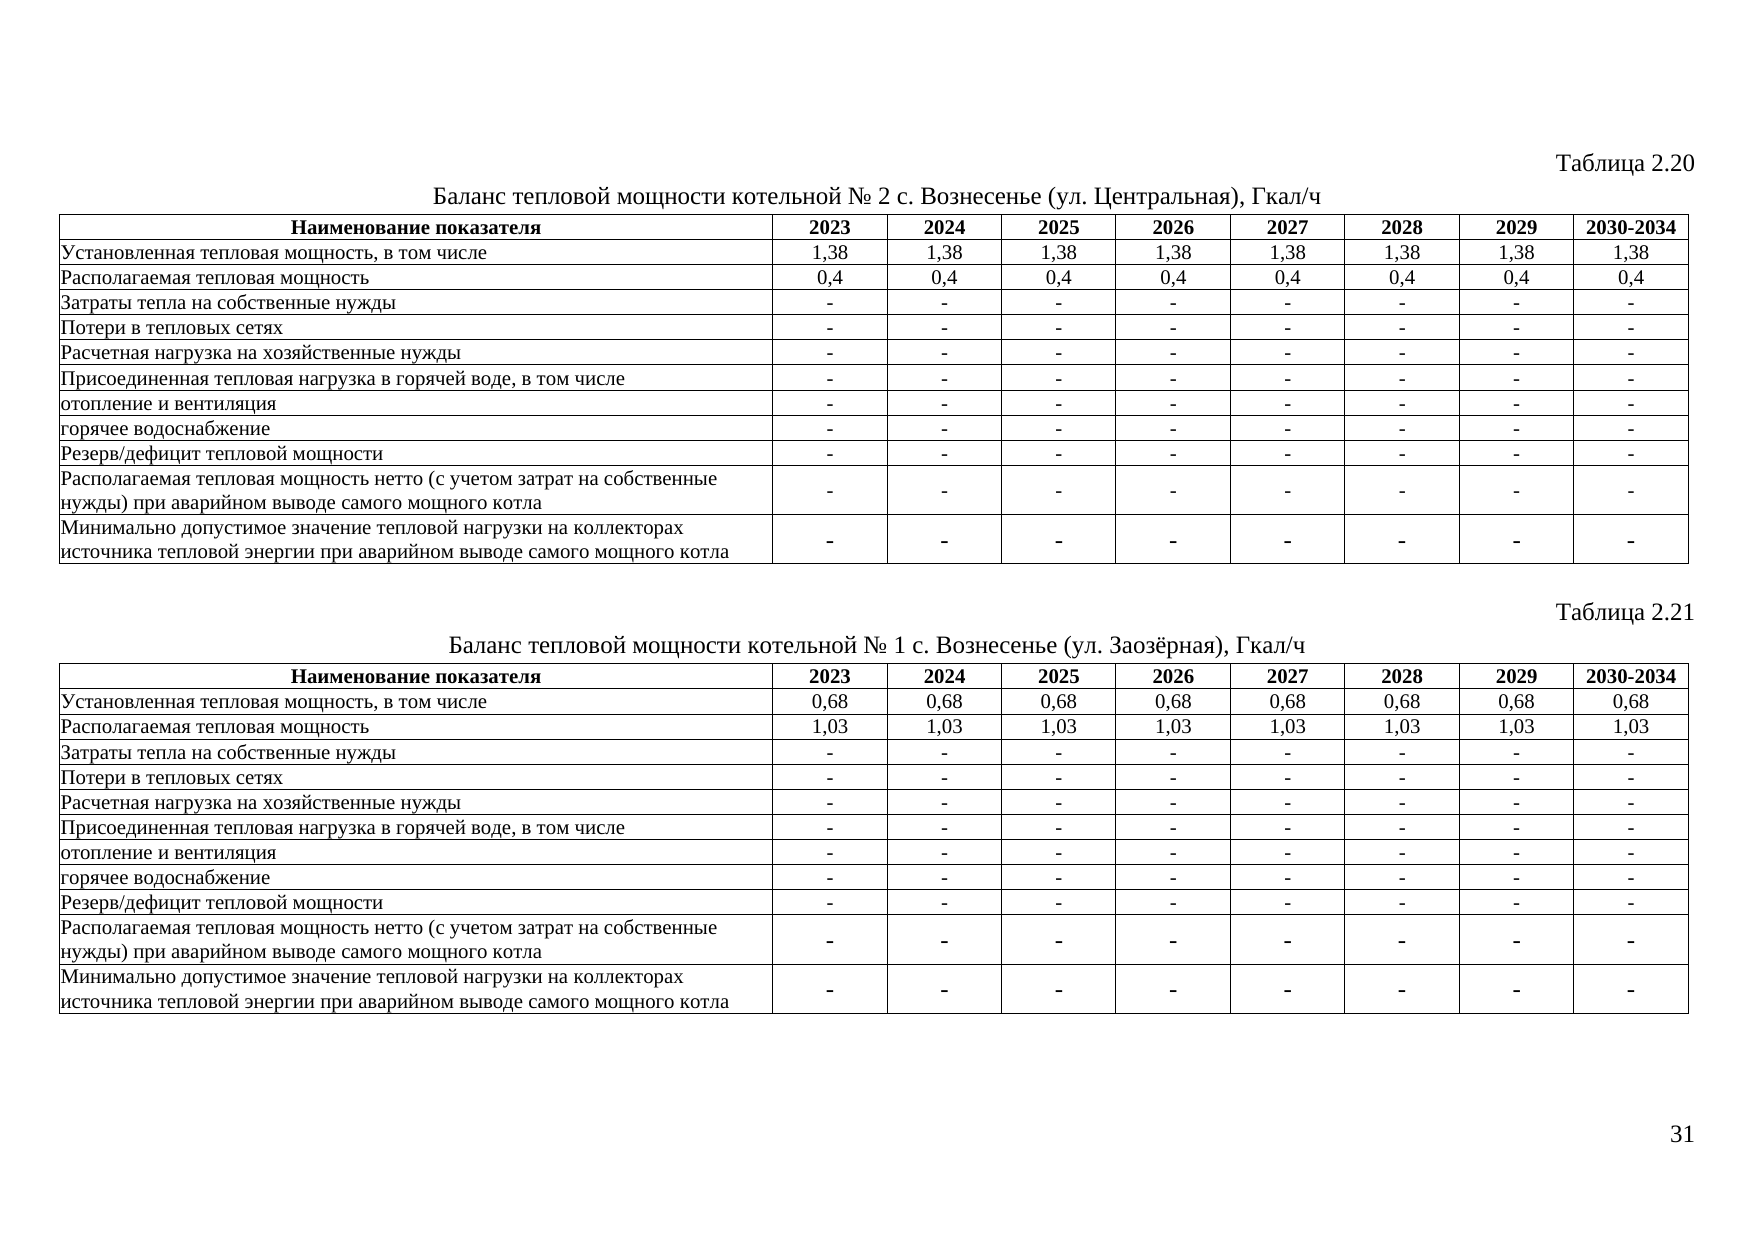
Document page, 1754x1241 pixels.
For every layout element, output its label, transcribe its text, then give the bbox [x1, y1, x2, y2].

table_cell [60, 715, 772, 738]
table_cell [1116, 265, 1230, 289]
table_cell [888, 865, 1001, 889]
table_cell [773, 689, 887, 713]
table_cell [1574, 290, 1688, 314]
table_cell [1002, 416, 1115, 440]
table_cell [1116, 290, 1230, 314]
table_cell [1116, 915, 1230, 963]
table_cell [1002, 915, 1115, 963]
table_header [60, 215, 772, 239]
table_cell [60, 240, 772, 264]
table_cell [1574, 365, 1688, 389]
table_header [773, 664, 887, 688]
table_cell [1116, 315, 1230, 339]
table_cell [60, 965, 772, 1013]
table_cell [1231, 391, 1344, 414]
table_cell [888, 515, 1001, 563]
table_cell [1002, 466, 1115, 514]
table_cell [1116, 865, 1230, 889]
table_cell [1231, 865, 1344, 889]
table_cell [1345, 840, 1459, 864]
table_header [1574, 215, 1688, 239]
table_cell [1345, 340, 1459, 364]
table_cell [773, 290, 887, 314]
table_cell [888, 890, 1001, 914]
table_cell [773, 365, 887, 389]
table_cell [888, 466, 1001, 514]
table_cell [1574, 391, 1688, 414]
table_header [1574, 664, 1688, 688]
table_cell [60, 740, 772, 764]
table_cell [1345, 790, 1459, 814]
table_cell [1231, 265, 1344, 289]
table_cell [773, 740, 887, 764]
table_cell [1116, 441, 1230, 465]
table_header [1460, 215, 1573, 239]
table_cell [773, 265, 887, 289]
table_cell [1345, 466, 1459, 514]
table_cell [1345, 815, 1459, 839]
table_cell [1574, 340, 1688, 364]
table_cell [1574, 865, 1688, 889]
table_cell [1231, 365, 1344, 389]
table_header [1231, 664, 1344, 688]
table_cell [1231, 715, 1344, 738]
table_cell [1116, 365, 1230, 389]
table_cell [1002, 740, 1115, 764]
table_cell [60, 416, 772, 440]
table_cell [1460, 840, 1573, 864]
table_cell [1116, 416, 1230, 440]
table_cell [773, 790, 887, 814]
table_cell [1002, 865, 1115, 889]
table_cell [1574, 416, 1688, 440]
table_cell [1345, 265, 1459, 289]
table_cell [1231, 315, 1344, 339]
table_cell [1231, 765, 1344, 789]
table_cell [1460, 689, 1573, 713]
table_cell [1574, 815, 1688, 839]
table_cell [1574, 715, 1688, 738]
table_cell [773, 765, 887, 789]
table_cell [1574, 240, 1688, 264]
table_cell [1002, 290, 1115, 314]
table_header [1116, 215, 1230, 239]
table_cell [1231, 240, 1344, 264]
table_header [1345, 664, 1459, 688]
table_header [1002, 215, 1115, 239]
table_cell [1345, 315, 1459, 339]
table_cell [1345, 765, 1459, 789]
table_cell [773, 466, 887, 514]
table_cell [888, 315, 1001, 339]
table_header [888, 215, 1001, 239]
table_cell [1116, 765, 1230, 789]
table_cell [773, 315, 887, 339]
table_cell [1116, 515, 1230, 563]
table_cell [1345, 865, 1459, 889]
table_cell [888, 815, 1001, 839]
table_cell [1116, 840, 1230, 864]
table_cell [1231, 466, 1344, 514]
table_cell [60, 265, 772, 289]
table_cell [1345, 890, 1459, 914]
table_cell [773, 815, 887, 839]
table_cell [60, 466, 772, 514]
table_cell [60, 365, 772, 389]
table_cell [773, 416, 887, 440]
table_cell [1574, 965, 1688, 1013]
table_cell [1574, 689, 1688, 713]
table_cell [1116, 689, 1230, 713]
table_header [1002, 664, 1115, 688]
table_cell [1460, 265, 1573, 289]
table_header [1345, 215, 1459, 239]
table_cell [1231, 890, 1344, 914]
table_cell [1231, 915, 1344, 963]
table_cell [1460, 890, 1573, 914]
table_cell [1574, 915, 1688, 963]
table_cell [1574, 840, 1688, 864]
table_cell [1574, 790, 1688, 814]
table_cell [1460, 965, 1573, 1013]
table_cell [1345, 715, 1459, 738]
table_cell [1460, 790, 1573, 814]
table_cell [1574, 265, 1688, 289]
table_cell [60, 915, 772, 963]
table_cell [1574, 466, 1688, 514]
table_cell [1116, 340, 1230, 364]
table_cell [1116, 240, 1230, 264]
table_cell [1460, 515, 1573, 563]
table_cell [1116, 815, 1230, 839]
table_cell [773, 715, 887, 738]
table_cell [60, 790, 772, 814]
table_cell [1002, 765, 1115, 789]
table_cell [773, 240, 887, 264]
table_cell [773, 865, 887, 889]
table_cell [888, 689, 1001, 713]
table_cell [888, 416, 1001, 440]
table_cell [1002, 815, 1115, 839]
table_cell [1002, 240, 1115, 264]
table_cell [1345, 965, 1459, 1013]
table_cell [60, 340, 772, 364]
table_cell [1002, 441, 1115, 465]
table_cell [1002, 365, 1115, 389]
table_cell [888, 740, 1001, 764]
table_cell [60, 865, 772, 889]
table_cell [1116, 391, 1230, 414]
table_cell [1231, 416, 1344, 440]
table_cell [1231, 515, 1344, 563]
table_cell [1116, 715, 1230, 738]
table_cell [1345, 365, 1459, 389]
text Баланс тепловой мощности котельной № 1 с. Вознесенье (ул. Заозёрная), Гкал/ч [59, 630, 1695, 659]
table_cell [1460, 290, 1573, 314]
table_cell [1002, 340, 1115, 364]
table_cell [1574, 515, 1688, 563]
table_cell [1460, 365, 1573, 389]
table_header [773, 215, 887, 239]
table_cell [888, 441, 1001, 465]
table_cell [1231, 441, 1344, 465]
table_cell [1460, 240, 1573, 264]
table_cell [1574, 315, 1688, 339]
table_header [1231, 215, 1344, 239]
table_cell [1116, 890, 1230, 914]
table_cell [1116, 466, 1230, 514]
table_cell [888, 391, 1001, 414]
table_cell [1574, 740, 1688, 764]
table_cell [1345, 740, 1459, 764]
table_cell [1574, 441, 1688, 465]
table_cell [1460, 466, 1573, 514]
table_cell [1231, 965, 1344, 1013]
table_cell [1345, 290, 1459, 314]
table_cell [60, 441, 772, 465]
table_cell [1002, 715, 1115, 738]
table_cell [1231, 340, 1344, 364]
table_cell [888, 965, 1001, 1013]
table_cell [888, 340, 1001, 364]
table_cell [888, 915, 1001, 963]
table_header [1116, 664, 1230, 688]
text Таблица 2.20 [59, 148, 1695, 176]
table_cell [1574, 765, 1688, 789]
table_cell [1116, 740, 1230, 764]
text Баланс тепловой мощности котельной № 2 с. Вознесенье (ул. Центральная), Гкал/ч [59, 181, 1695, 209]
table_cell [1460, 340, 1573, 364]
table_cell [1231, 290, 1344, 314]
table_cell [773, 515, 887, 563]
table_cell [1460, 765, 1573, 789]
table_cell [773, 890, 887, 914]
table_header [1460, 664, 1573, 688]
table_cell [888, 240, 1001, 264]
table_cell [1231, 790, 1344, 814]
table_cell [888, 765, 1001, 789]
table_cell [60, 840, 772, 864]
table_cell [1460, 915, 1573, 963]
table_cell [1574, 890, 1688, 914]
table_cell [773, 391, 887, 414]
text Таблица 2.21 [59, 597, 1695, 626]
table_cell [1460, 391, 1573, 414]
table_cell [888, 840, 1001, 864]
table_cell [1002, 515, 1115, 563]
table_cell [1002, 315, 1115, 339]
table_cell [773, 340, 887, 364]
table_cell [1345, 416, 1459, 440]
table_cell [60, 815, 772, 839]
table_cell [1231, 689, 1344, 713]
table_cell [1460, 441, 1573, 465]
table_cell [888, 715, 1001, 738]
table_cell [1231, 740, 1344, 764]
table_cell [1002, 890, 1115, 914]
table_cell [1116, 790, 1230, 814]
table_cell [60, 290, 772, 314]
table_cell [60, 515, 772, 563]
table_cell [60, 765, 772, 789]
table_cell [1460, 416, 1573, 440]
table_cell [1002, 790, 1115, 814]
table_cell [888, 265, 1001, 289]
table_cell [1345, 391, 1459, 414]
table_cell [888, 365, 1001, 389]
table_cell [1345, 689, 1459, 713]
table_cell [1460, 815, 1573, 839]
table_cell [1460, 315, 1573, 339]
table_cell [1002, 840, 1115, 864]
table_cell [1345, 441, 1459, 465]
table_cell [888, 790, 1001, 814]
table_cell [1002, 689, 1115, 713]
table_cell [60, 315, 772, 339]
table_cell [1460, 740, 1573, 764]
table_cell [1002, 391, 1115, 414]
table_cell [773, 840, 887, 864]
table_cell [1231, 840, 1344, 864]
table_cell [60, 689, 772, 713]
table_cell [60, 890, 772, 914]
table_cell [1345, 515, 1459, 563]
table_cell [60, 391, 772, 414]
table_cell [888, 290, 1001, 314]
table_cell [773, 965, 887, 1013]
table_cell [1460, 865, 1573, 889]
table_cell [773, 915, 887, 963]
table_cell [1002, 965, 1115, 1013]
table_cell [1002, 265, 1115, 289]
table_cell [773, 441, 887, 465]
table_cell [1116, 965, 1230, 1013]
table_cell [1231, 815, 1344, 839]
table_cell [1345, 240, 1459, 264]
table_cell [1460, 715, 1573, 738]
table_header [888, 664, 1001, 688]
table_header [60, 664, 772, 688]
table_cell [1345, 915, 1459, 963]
